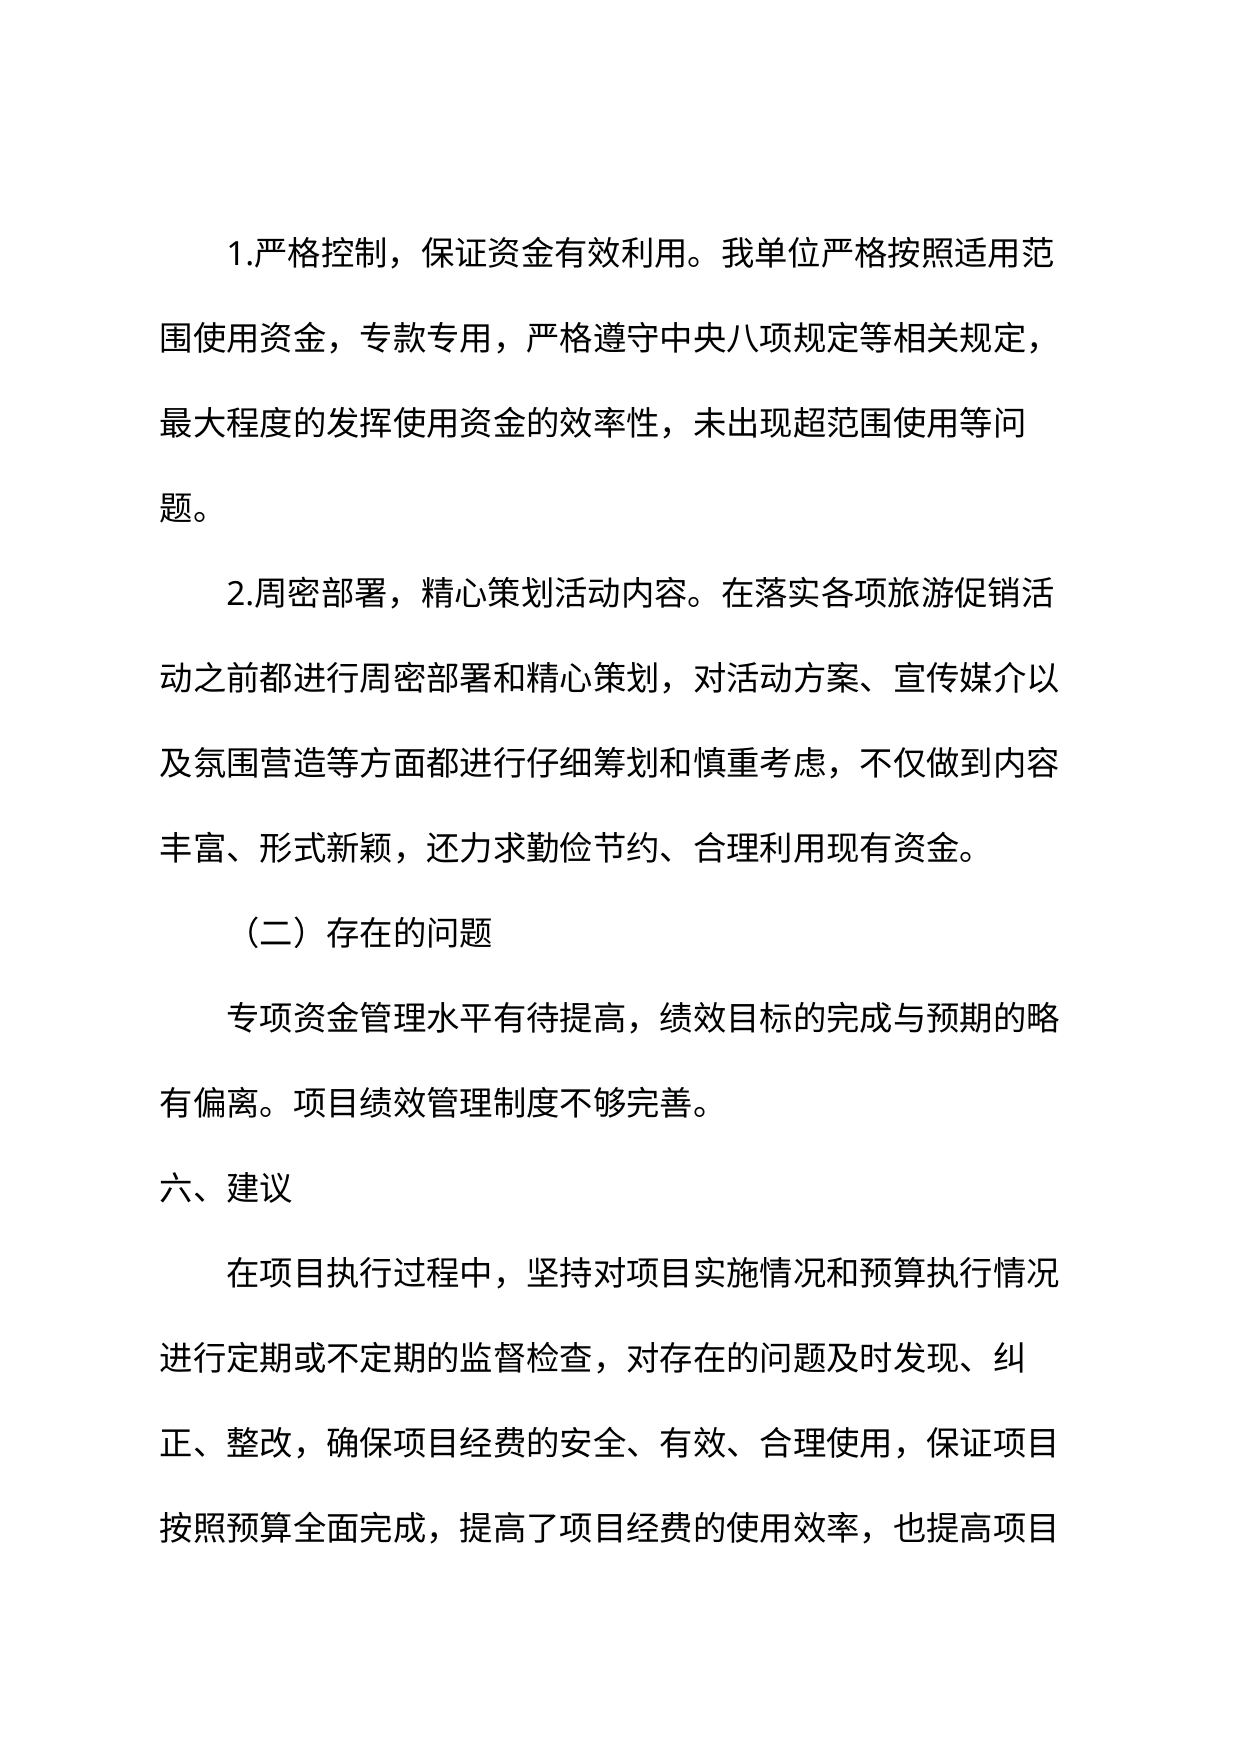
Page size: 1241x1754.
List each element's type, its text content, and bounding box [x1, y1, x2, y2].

text 专项资金管理水平有待提高，绩效目标的完成与预期的略有偏离。项目绩效管理制度不够完善。 [159, 974, 1081, 1144]
text 六、建议 [159, 1144, 1081, 1229]
text （二）存在的问题 [159, 889, 1081, 974]
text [159, 1229, 1081, 1569]
text 1.严格控制，保证资金有效利用。我单位严格按照适用范围使用资金，专款专用，严格遵守中央八项规定等相关规定，最大程度的发挥使用资金的效率性，未出现超范围使用等问题。 [159, 209, 1081, 549]
text 2.周密部署，精心策划活动内容。在落实各项旅游促销活动之前都进行周密部署和精心策划，对活动方案、宣传媒介以及氛围营造等方面都进行仔细筹划和慎重考虑，不仅做到内容丰富、形式新颖，还力求勤俭节约、合理利用现有资金。 [159, 549, 1081, 889]
